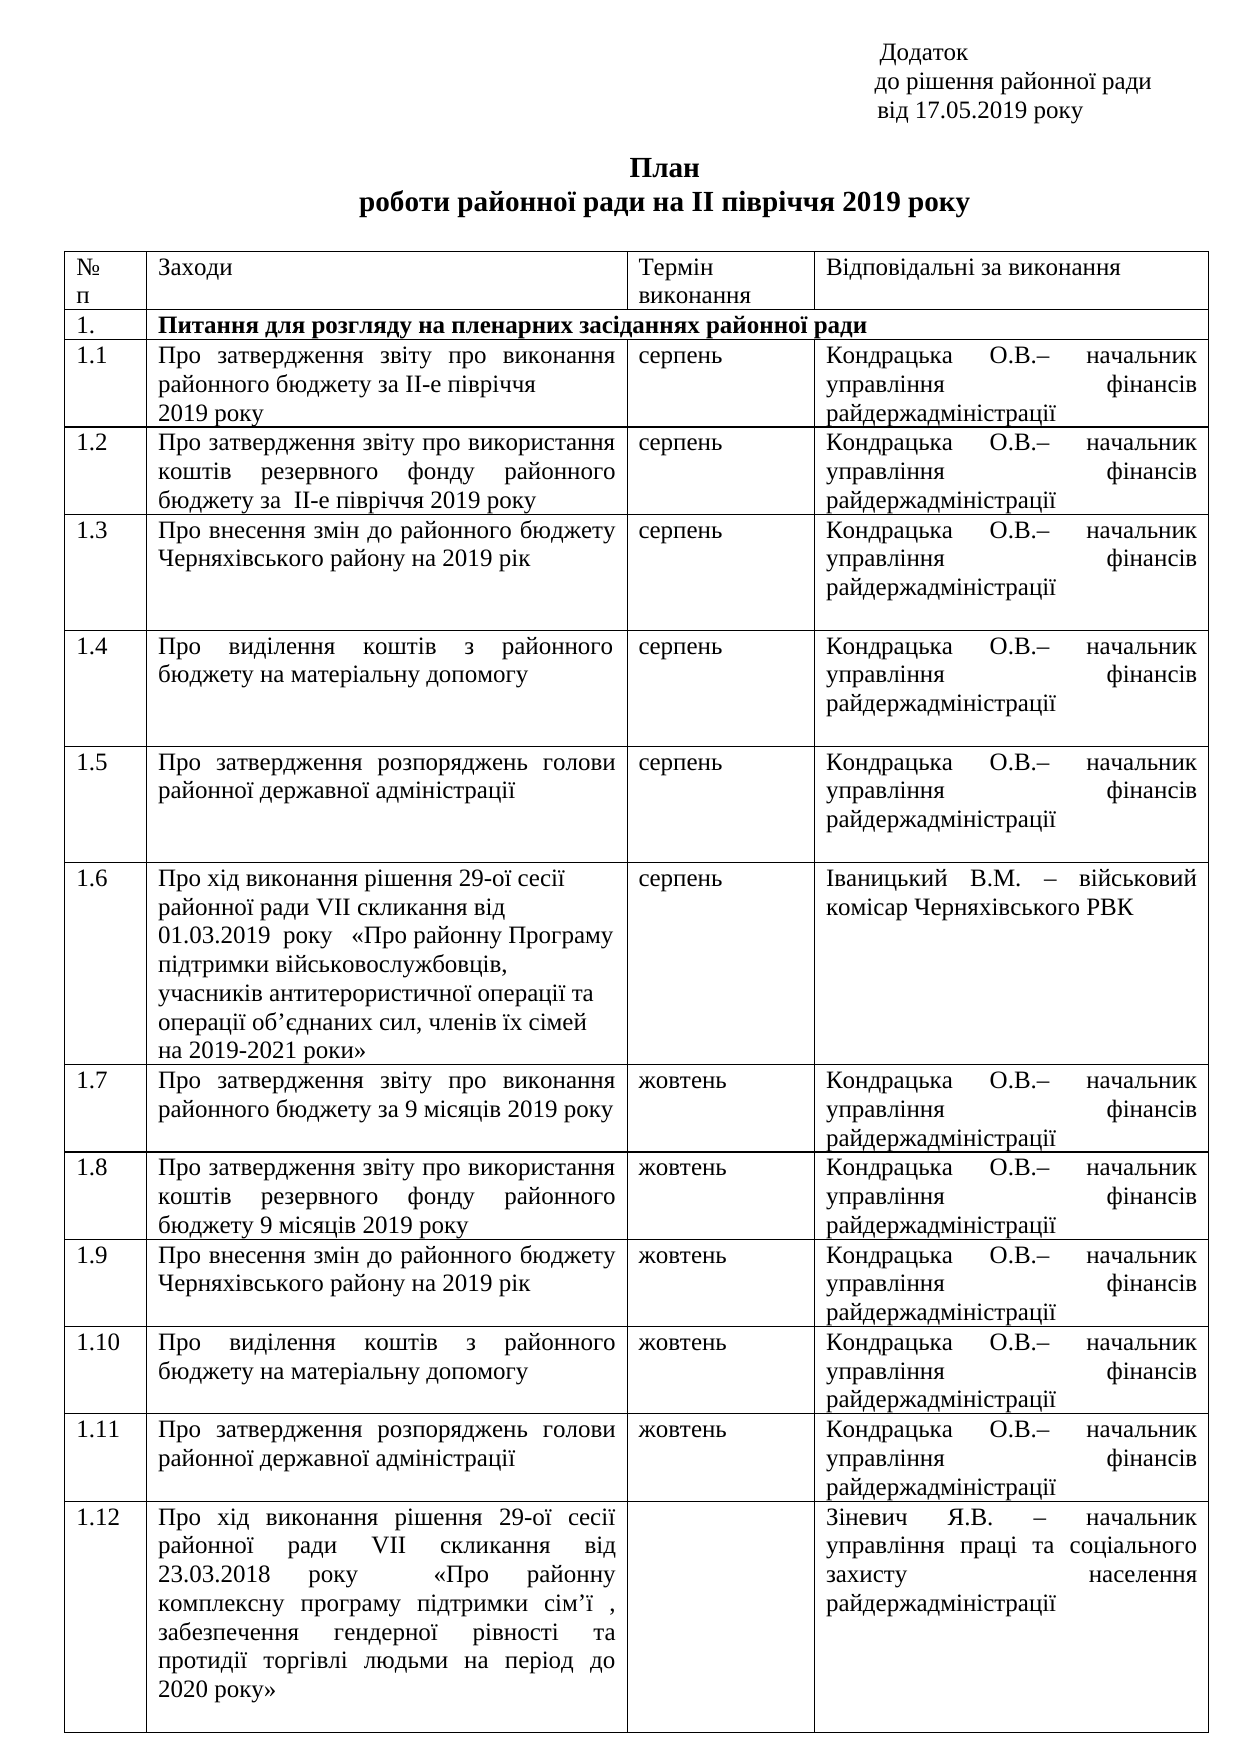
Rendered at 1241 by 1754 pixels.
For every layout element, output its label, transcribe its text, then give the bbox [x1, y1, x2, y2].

table_cell жовтень [628, 1065, 814, 1151]
table_cell 1.4 [65, 631, 146, 746]
table_header Термін виконання [628, 252, 814, 309]
table_cell Про внесення змін до районного бюджету Черняхівського району на 2019 рік [147, 1240, 627, 1326]
table_cell Про затвердження звіту про виконання районного бюджету за 9 місяців 2019 року [147, 1065, 627, 1151]
table_cell Кондрацька О.В.– начальник управління фінансів райдержадміністрації [815, 1327, 1208, 1413]
table_cell Про виділення коштів з районного бюджету на матеріальну допомогу [147, 631, 627, 746]
table_cell Кондрацька О.В.– начальник управління фінансів райдержадміністрації [815, 1153, 1208, 1239]
table_cell жовтень [628, 1327, 814, 1413]
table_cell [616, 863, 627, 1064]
table_cell [628, 1502, 814, 1732]
table_cell 1.6 [65, 863, 146, 1064]
table_cell Зіневич Я.В. – начальник управління праці та соціального захисту населення райдержадміністрації [815, 1502, 1208, 1732]
table_header Заходи [147, 252, 627, 309]
table_cell жовтень [628, 1414, 814, 1501]
table_cell Про затвердження розпоряджень голови районної державної адміністрації [147, 1414, 627, 1501]
table_cell Про затвердження звіту про використання коштів резервного фонду районного бюджету за IІ-е півріччя 2019 року [147, 428, 627, 514]
text від 17.05.2019 року [177, 95, 1152, 124]
table_header № п [65, 252, 146, 309]
table_cell 1.11 [65, 1414, 146, 1501]
text роботи районної ради на II півріччя 2019 року [177, 184, 1152, 217]
text План [177, 150, 1152, 184]
table_cell 1.10 [65, 1327, 146, 1413]
table_cell серпень [628, 863, 814, 1064]
text до рішення районної ради [177, 66, 1152, 95]
table_cell 1.3 [65, 515, 146, 630]
table_cell серпень [628, 747, 814, 862]
table_cell серпень [628, 515, 814, 630]
table_cell 1.8 [65, 1153, 146, 1239]
table_cell Кондрацька О.В.– начальник управління фінансів райдержадміністрації [815, 1414, 1208, 1501]
table_cell Кондрацька О.В.– начальник управління фінансів райдержадміністрації [815, 1065, 1208, 1151]
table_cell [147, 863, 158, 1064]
table_cell 1.2 [65, 428, 146, 514]
table_cell 1.9 [65, 1240, 146, 1326]
table_cell Кондрацька О.В.– начальник управління фінансів райдержадміністрації [815, 515, 1208, 630]
table_cell Кондрацька О.В.– начальник управління фінансів райдержадміністрації [815, 747, 1208, 862]
table_cell Про виділення коштів з районного бюджету на матеріальну допомогу [147, 1327, 627, 1413]
table_cell 1. [65, 310, 146, 339]
table_cell Питання для розгляду на пленарних засіданнях районної ради [147, 310, 1208, 339]
table_cell Кондрацька О.В.– начальник управління фінансів райдержадміністрації [815, 631, 1208, 746]
table_cell жовтень [628, 1240, 814, 1326]
table_header Відповідальні за виконання [815, 252, 1208, 309]
table_cell серпень [628, 340, 814, 426]
table_cell жовтень [628, 1153, 814, 1239]
table_cell серпень [628, 428, 814, 514]
table_cell Про хід виконання рішення 29-ої сесії районної ради VІІ скликання від 23.03.2018 року «Про районну комплексну програму підтримки сім’ї , забезпечення гендерної рівності та протидії торгівлі людьми на період до 2020 року» [147, 1502, 627, 1732]
table_cell 1.12 [65, 1502, 146, 1732]
table_cell серпень [628, 631, 814, 746]
text Додаток [177, 37, 1152, 66]
table_cell Про затвердження звіту про використання коштів резервного фонду районного бюджету 9 місяців 2019 року [147, 1153, 627, 1239]
table_cell 1.5 [65, 747, 146, 862]
table_cell Іваницький В.М. – військовий комісар Черняхівського РВК [815, 863, 1208, 1064]
table_cell Про затвердження звіту про виконання районного бюджету за IІ-е півріччя 2019 року [147, 340, 627, 426]
table_cell Про внесення змін до районного бюджету Черняхівського району на 2019 рік [147, 515, 627, 630]
table_cell 1.7 [65, 1065, 146, 1151]
table_cell 1.1 [65, 340, 146, 426]
table_cell Кондрацька О.В.– начальник управління фінансів райдержадміністрації [815, 428, 1208, 514]
table_cell Кондрацька О.В.– начальник управління фінансів райдержадміністрації [815, 1240, 1208, 1326]
table_cell Кондрацька О.В.– начальник управління фінансів райдержадміністрації [815, 340, 1208, 426]
table_cell Про затвердження розпоряджень голови районної державної адміністрації [147, 747, 627, 862]
